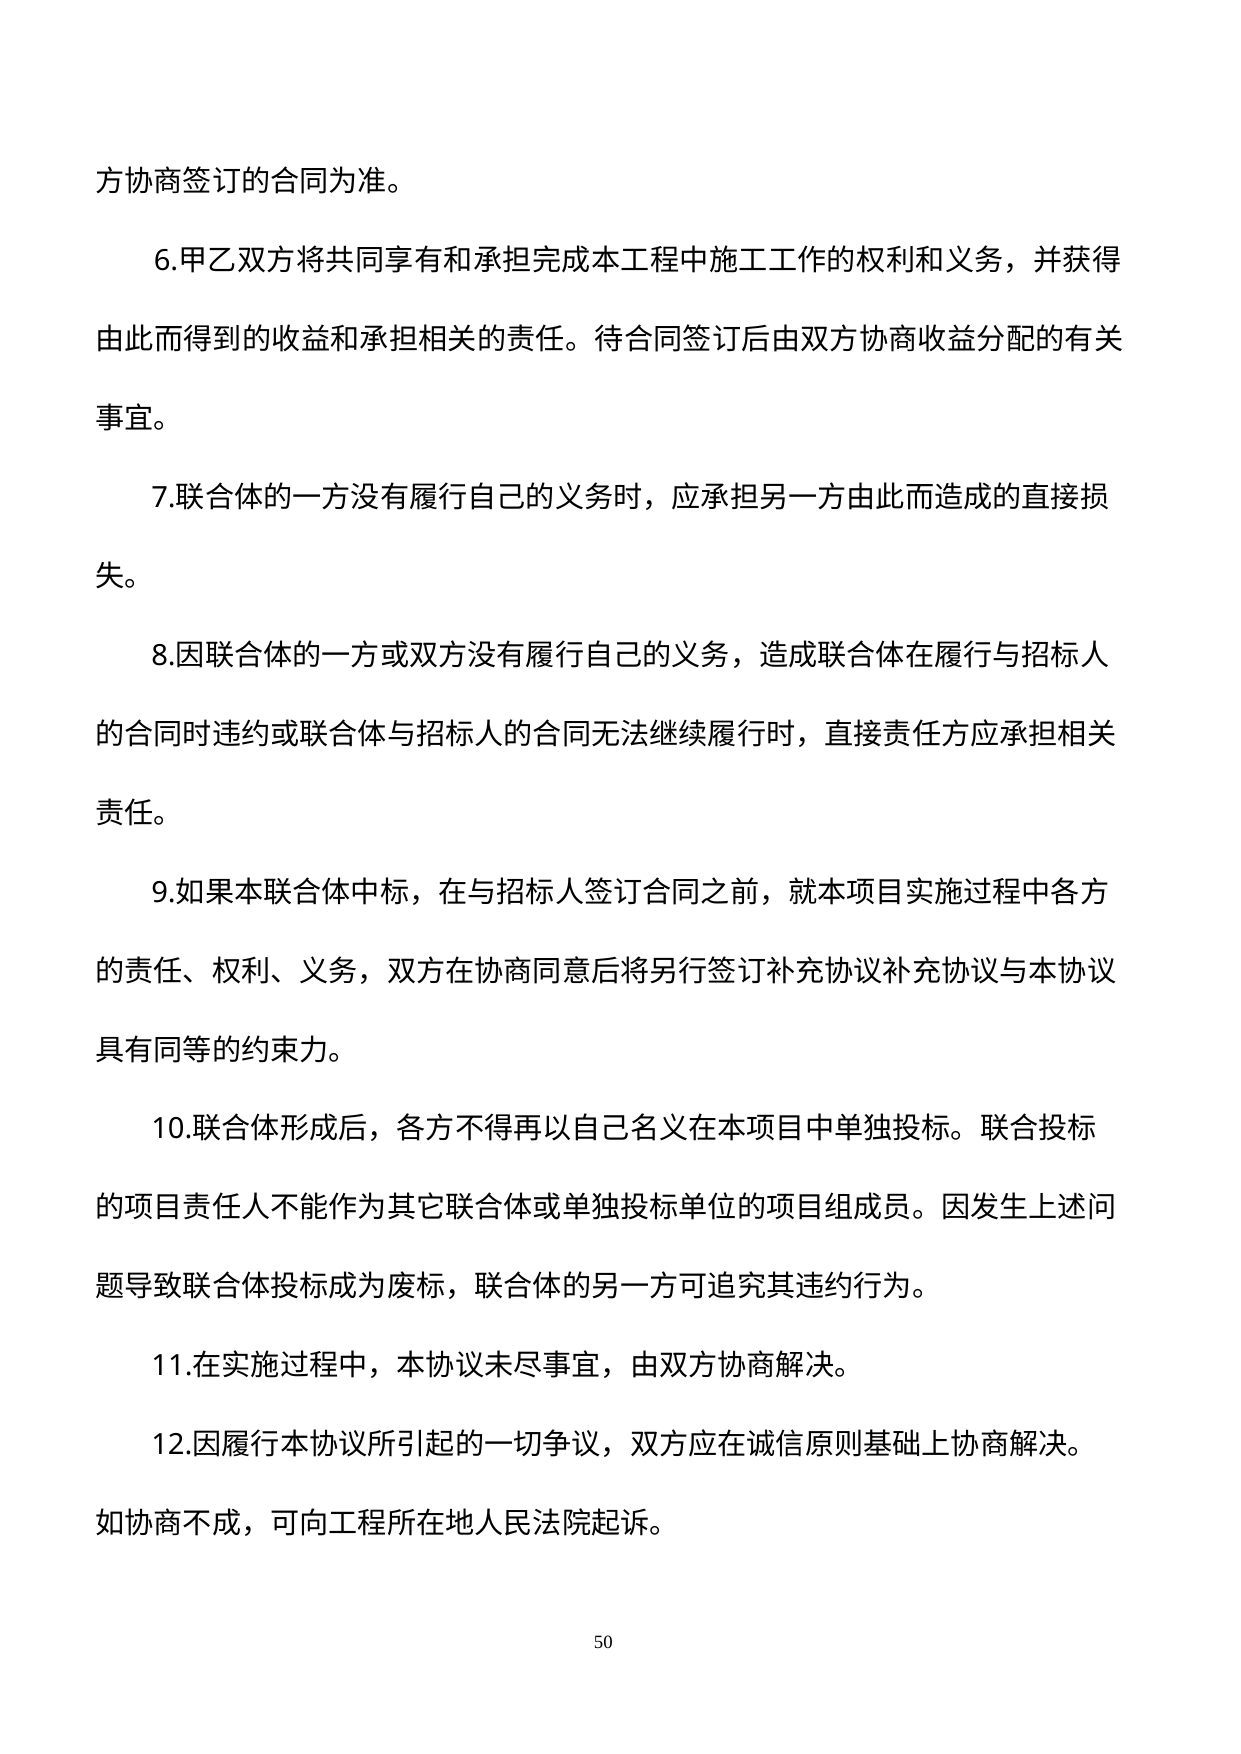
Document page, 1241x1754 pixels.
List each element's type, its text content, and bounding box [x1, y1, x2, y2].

text 9.如果本联合体中标，在与招标人签订合同之前，就本项目实施过程中各方的责任、权利、义务，双方在协商同意后将另行签订补充协议补充协议与本协议具有同等的约束力。 [95, 850, 1124, 1087]
text 11.在实施过程中，本协议未尽事宜，由双方协商解决。 [151, 1324, 1124, 1403]
text 7.联合体的一方没有履行自己的义务时，应承担另一方由此而造成的直接损失。 [95, 455, 1124, 613]
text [95, 139, 1124, 218]
text 12.因履行本协议所引起的一切争议，双方应在诚信原则基础上协商解决。如协商不成，可向工程所在地人民法院起诉。 [95, 1403, 1124, 1561]
text 6.甲乙双方将共同享有和承担完成本工程中施工工作的权利和义务，并获得由此而得到的收益和承担相关的责任。待合同签订后由双方协商收益分配的有关事宜。 [95, 218, 1124, 455]
text 10.联合体形成后，各方不得再以自己名义在本项目中单独投标。联合投标的项目责任人不能作为其它联合体或单独投标单位的项目组成员。因发生上述问题导致联合体投标成为废标，联合体的另一方可追究其违约行为。 [95, 1087, 1124, 1324]
text 8.因联合体的一方或双方没有履行自己的义务，造成联合体在履行与招标人的合同时违约或联合体与招标人的合同无法继续履行时，直接责任方应承担相关责任。 [95, 613, 1124, 850]
